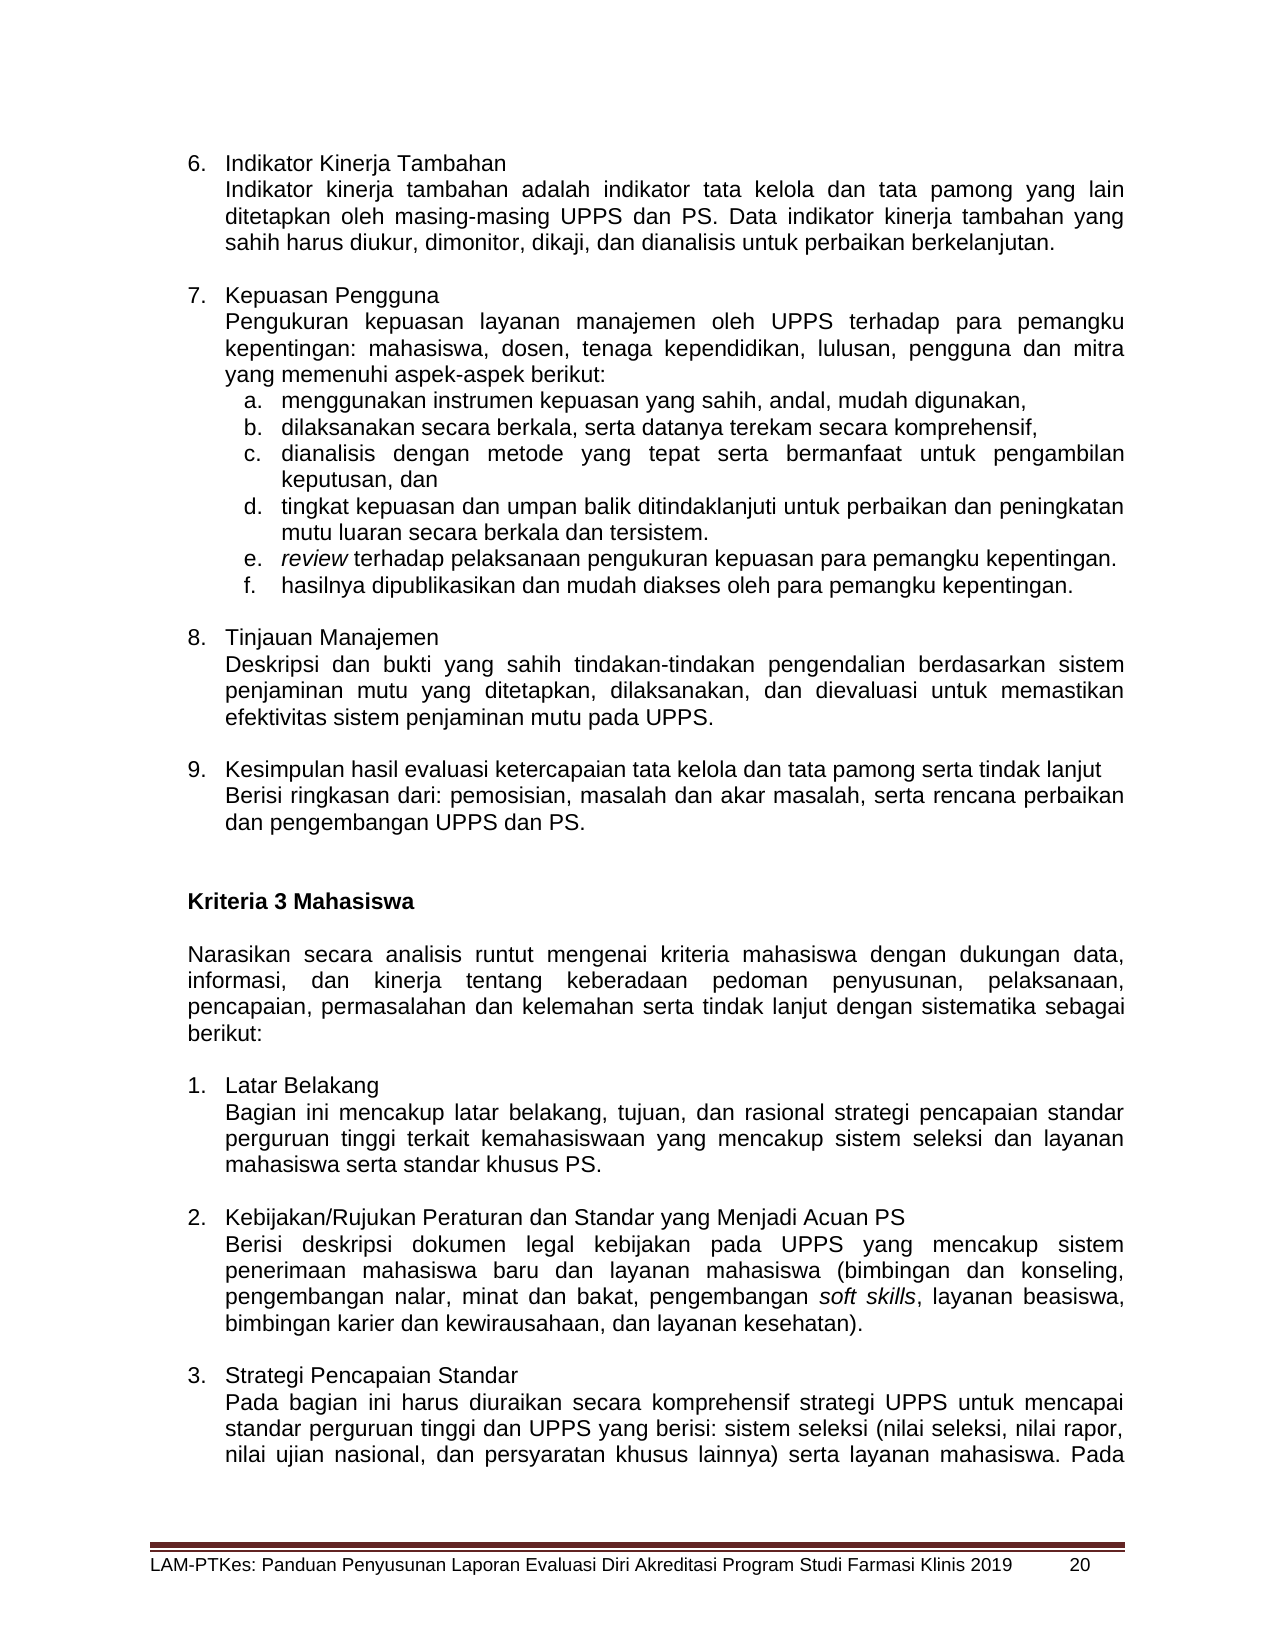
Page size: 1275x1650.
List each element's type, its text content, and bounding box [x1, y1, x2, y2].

list Tinjauan Manajemen [187, 624, 1125, 651]
list Kebijakan/Rujukan Peraturan dan Standar yang Menjadi Acuan PS [187, 1204, 1125, 1231]
list menggunakan instrumen kepuasan yang sahih, andal, mudah digunakan, [244, 387, 1125, 413]
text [225, 1389, 1125, 1468]
text Narasikan secara analisis runtut mengenai kriteria mahasiswa dengan dukungan data, informasi, dan kinerja tentang keberadaan pedoman penyusunan, pelaksanaan, pencapaian, permasalahan dan kelemahan serta tindak lanjut dengan sistematika sebagai berikut: [187, 941, 1125, 1046]
list Kepuasan Pengguna [187, 282, 1125, 308]
text Berisi ringkasan dari: pemosisian, masalah dan akar masalah, serta rencana perbaikan dan pengembangan UPPS dan PS. [225, 782, 1125, 835]
list Indikator Kinerja Tambahan [187, 150, 1125, 176]
list hasilnya dipublikasikan dan mudah diakses oleh para pemangku kepentingan. [244, 572, 1125, 598]
list Kesimpulan hasil evaluasi ketercapaian tata kelola dan tata pamong serta tindak lanjut [187, 756, 1125, 782]
list tingkat kepuasan dan umpan balik ditindaklanjuti untuk perbaikan dan peningkatan mutu luaran secara berkala dan tersistem. [244, 493, 1125, 545]
text Berisi deskripsi dokumen legal kebijakan pada UPPS yang mencakup sistem penerimaan mahasiswa baru dan layanan mahasiswa (bimbingan dan konseling, pengembangan nalar, minat dan bakat, pengembangan soft skills, layanan beasiswa, bimbingan karier dan kewirausahaan, dan layanan kesehatan). [225, 1231, 1125, 1336]
list dianalisis dengan metode yang tepat serta bermanfaat untuk pengambilan keputusan, dan [244, 440, 1125, 493]
text Bagian ini mencakup latar belakang, tujuan, dan rasional strategi pencapaian standar perguruan tinggi terkait kemahasiswaan yang mencakup sistem seleksi dan layanan mahasiswa serta standar khusus PS. [225, 1099, 1125, 1178]
list Strategi Pencapaian Standar [187, 1362, 1125, 1389]
list Latar Belakang [187, 1072, 1125, 1099]
text Pengukuran kepuasan layanan manajemen oleh UPPS terhadap para pemangku kepentingan: mahasiswa, dosen, tenaga kependidikan, lulusan, pengguna dan mitra yang memenuhi aspek-aspek berikut: [225, 308, 1125, 387]
subtitle Kriteria 3 Mahasiswa [187, 888, 1125, 914]
list dilaksanakan secara berkala, serta datanya terekam secara komprehensif, [244, 413, 1125, 440]
text Deskripsi dan bukti yang sahih tindakan-tindakan pengendalian berdasarkan sistem penjaminan mutu yang ditetapkan, dilaksanakan, dan dievaluasi untuk memastikan efektivitas sistem penjaminan mutu pada UPPS. [225, 651, 1125, 730]
list review terhadap pelaksanaan pengukuran kepuasan para pemangku kepentingan. [244, 545, 1125, 572]
text Indikator kinerja tambahan adalah indikator tata kelola dan tata pamong yang lain ditetapkan oleh masing-masing UPPS dan PS. Data indikator kinerja tambahan yang sahih harus diukur, dimonitor, dikaji, dan dianalisis untuk perbaikan berkelanjutan. [225, 176, 1125, 255]
